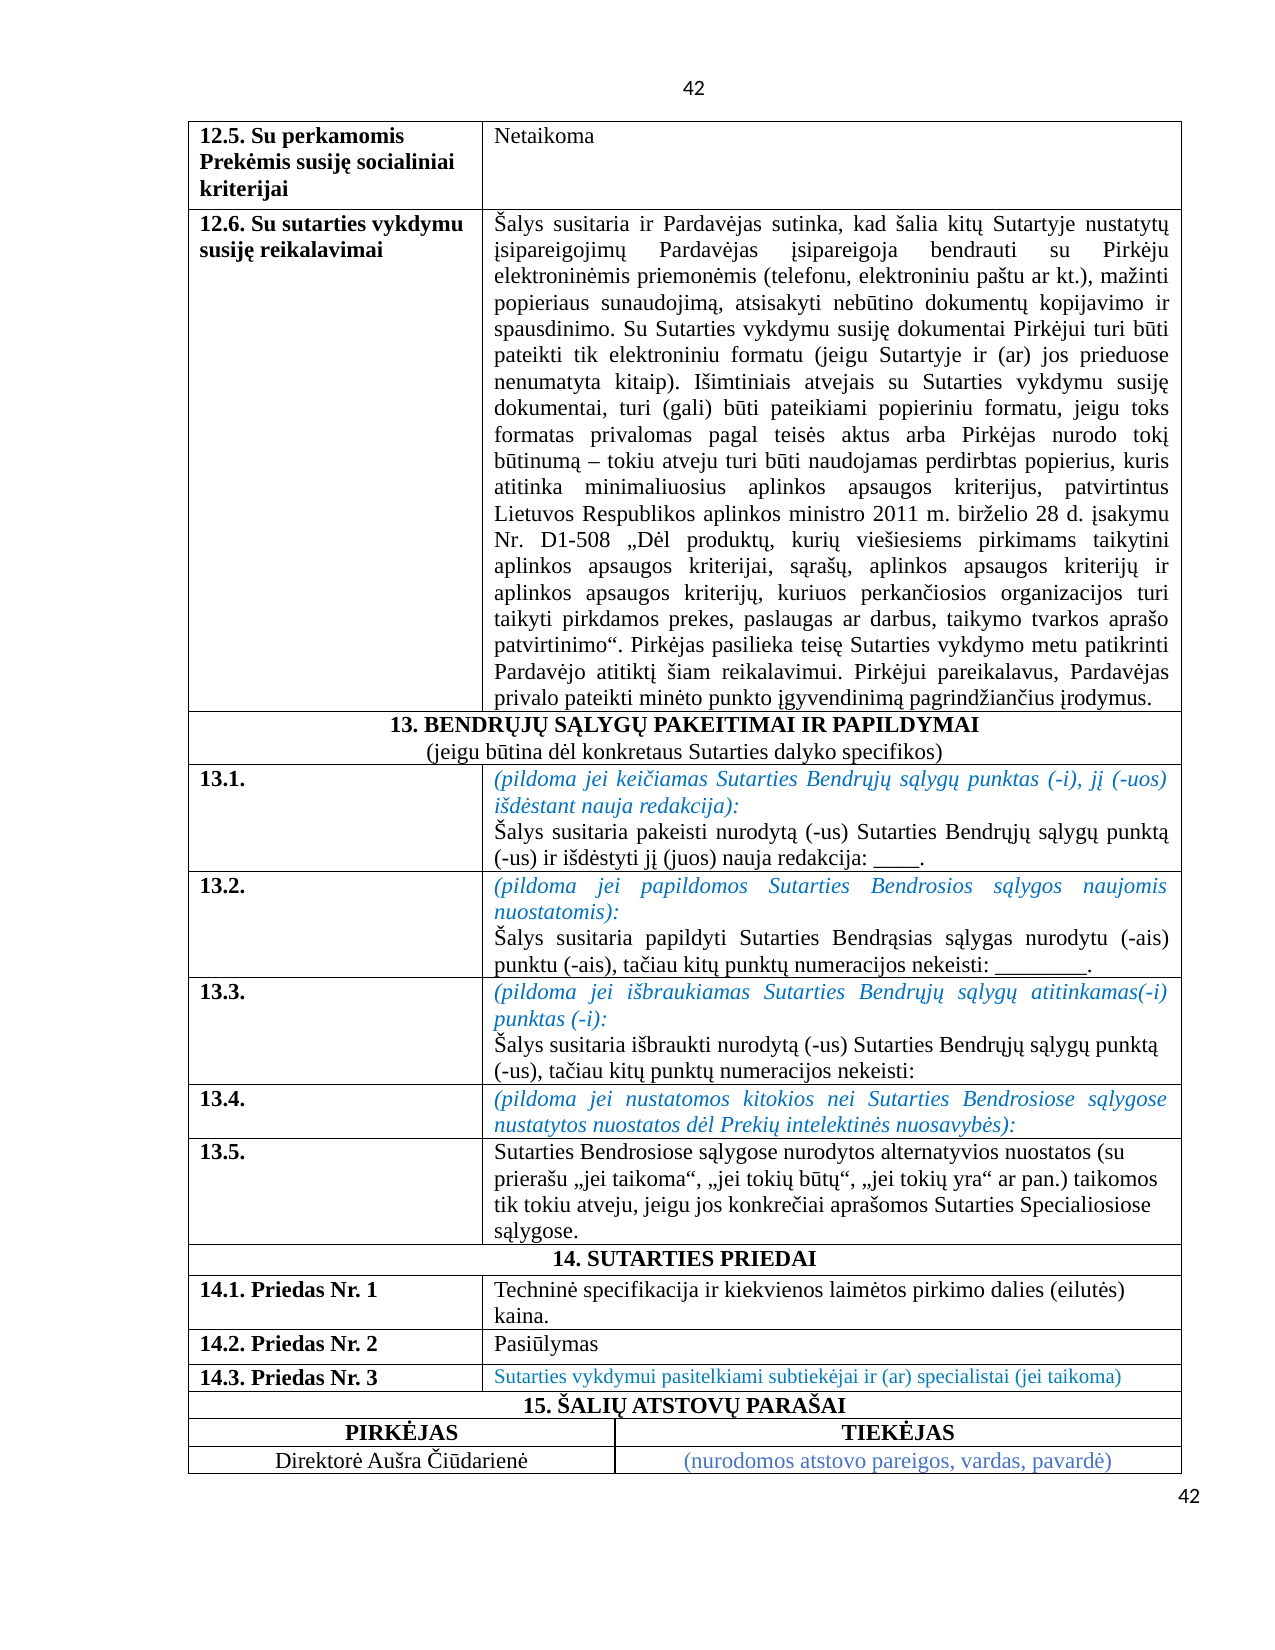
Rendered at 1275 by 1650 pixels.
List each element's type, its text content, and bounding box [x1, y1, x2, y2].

table_cell 14.1. Priedas Nr. 1 [189, 1276, 482, 1329]
table_cell 13.5. [189, 1139, 482, 1244]
table_cell Sutarties Bendrosiose sąlygose nurodytos alternatyvios nuostatos (su prierašu „jei taikoma“, „jei tokių būtų“, „jei tokių yra“ ar pan.) taikomos tik tokiu atveju, jeigu jos konkrečiai aprašomos Sutarties Specialiosiose sąlygose. [483, 1139, 1181, 1244]
table_cell Sutarties vykdymui pasitelkiami subtiekėjai ir (ar) specialistai (jei taikoma) [483, 1365, 1181, 1391]
table_cell 13.2. [189, 872, 482, 977]
table_cell Direktorė Aušra Čiūdarienė [189, 1447, 614, 1473]
table_cell PIRKĖJAS [189, 1419, 614, 1446]
table_cell 14. SUTARTIES PRIEDAI [189, 1245, 1181, 1275]
table_cell (pildoma jei keičiamas Sutarties Bendrųjų sąlygų punktas (-i), jį (-uos) išdėstant nauja redakcija): Šalys susitaria pakeisti nurodytą (-us) Sutarties Bendrųjų sąlygų punktą (-us) ir išdėstyti jį (juos) nauja redakcija: ____. [483, 765, 1181, 871]
table_cell TIEKĖJAS [616, 1419, 1181, 1446]
table_cell Techninė specifikacija ir kiekvienos laimėtos pirkimo dalies (eilutės) kaina. [483, 1276, 1181, 1329]
table_cell Netaikoma [483, 122, 1181, 209]
table_cell Šalys susitaria ir Pardavėjas sutinka, kad šalia kitų Sutartyje nustatytų įsipareigojimų Pardavėjas įsipareigoja bendrauti su Pirkėju elektroninėmis priemonėmis (telefonu, elektroniniu paštu ar kt.), mažinti popieriaus sunaudojimą, atsisakyti nebūtino dokumentų kopijavimo ir spausdinimo. Su Sutarties vykdymu susiję dokumentai Pirkėjui turi būti pateikti tik elektroniniu formatu (jeigu Sutartyje ir (ar) jos prieduose nenumatyta kitaip). Išimtiniais atvejais su Sutarties vykdymu susiję dokumentai, turi (gali) būti pateikiami popieriniu formatu, jeigu toks formatas privalomas pagal teisės aktus arba Pirkėjas nurodo tokį būtinumą – tokiu atveju turi būti naudojamas perdirbtas popierius, kuris atitinka minimaliuosius aplinkos apsaugos kriterijus, patvirtintus Lietuvos Respublikos aplinkos ministro 2011 m. birželio 28 d. įsakymu Nr. D1-508 „Dėl produktų, kurių viešiesiems pirkimams taikytini aplinkos apsaugos kriterijai, sąrašų, aplinkos apsaugos kriterijų ir aplinkos apsaugos kriterijų, kuriuos perkančiosios organizacijos turi taikyti pirkdamos prekes, paslaugas ar darbus, taikymo tvarkos aprašo patvirtinimo“. Pirkėjas pasilieka teisę Sutarties vykdymo metu patikrinti Pardavėjo atitiktį šiam reikalavimui. Pirkėjui pareikalavus, Pardavėjas privalo pateikti minėto punkto įgyvendinimą pagrindžiančius įrodymus. [483, 210, 1181, 711]
table_cell 15. ŠALIŲ ATSTOVŲ PARAŠAI [189, 1392, 1181, 1418]
table_cell 14.2. Priedas Nr. 2 [189, 1330, 482, 1363]
table_cell Pasiūlymas [483, 1330, 1181, 1363]
table_cell 12.5. Su perkamomis Prekėmis susiję socialiniai kriterijai [189, 122, 482, 209]
table_cell (nurodomos atstovo pareigos, vardas, pavardė) [616, 1447, 1181, 1473]
table_cell 13.4. [189, 1085, 482, 1137]
table_cell (pildoma jei papildomos Sutarties Bendrosios sąlygos naujomis nuostatomis): Šalys susitaria papildyti Sutarties Bendrąsias sąlygas nurodytu (-ais) punktu (-ais), tačiau kitų punktų numeracijos nekeisti: ________. [483, 872, 1181, 977]
table_cell 13.3. [189, 978, 482, 1084]
table_cell 13.1. [189, 765, 482, 871]
table_cell (pildoma jei nustatomos kitokios nei Sutarties Bendrosiose sąlygose nustatytos nuostatos dėl Prekių intelektinės nuosavybės): [483, 1085, 1181, 1137]
table_cell 14.3. Priedas Nr. 3 [189, 1365, 482, 1391]
table_cell 12.6. Su sutarties vykdymu susiję reikalavimai [189, 210, 482, 711]
table_cell 13. BENDRŲJŲ SĄLYGŲ PAKEITIMAI IR PAPILDYMAI (jeigu būtina dėl konkretaus Sutarties dalyko specifikos) [189, 712, 1181, 764]
table_cell (pildoma jei išbraukiamas Sutarties Bendrųjų sąlygų atitinkamas(-i) punktas (-i): Šalys susitaria išbraukti nurodytą (-us) Sutarties Bendrųjų sąlygų punktą (-us), tačiau kitų punktų numeracijos nekeisti: [483, 978, 1181, 1084]
